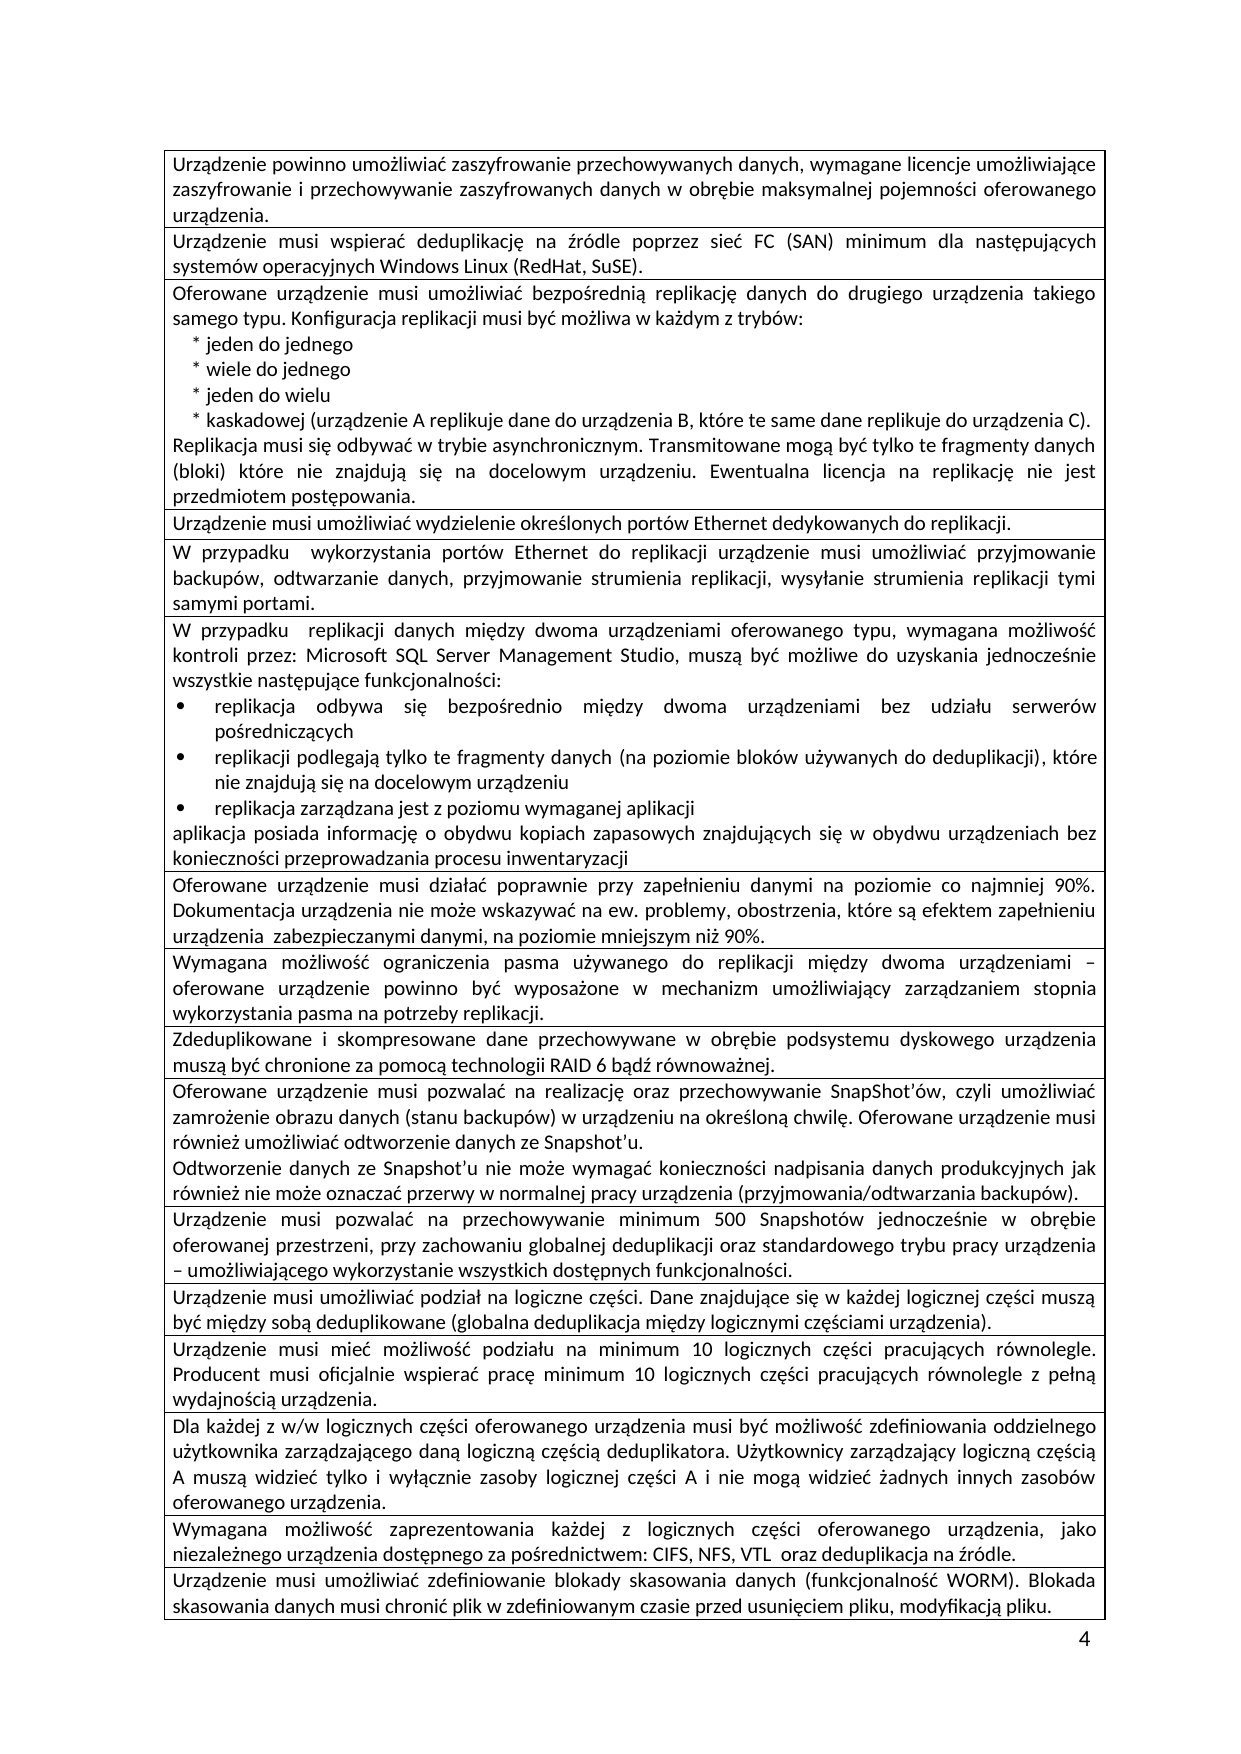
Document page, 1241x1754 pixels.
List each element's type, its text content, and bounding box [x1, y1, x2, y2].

table_cell Urządzenie musi mieć możliwość podziału na minimum 10 logicznych części pracujących równolegle. Producent musi oficjalnie wspierać pracę minimum 10 logicznych części pracujących równolegle z pełną wydajnością urządzenia. [165, 1336, 1104, 1412]
table_cell W przypadku replikacji danych między dwoma urządzeniami oferowanego typu, wymagana możliwość kontroli przez: Microsoft SQL Server Management Studio, muszą być możliwe do uzyskania jednocześnie wszystkie następujące funkcjonalności: replikacja odbywa się bezpośrednio między dwoma urządzeniami bez udziału serwerów pośredniczących replikacji podlegają tylko te fragmenty danych (na poziomie bloków używanych do deduplikacji), które nie znajdują się na docelowym urządzeniu replikacja zarządzana jest z poziomu wymaganej aplikacji aplikacja posiada informację o obydwu kopiach zapasowych znajdujących się w obydwu urządzeniach bez konieczności przeprowadzania procesu inwentaryzacji [165, 617, 1104, 871]
table_cell Urządzenie musi wspierać deduplikację na źródle poprzez sieć FC (SAN) minimum dla następujących systemów operacyjnych Windows Linux (RedHat, SuSE). [165, 228, 1104, 279]
table_cell Urządzenie powinno umożliwiać zaszyfrowanie przechowywanych danych, wymagane licencje umożliwiające zaszyfrowanie i przechowywanie zaszyfrowanych danych w obrębie maksymalnej pojemności oferowanego urządzenia. [165, 151, 1104, 227]
table_cell Oferowane urządzenie musi umożliwiać bezpośrednią replikację danych do drugiego urządzenia takiego samego typu. Konfiguracja replikacji musi być możliwa w każdym z trybów: * jeden do jednego * wiele do jednego * jeden do wielu * kaskadowej (urządzenie A replikuje dane do urządzenia B, które te same dane replikuje do urządzenia C). Replikacja musi się odbywać w trybie asynchronicznym. Transmitowane mogą być tylko te fragmenty danych (bloki) które nie znajdują się na docelowym urządzeniu. Ewentualna licencja na replikację nie jest przedmiotem postępowania. [165, 280, 1104, 509]
table_cell Urządzenie musi umożliwiać wydzielenie określonych portów Ethernet dedykowanych do replikacji. [165, 510, 1104, 538]
table_cell Wymagana możliwość zaprezentowania każdej z logicznych części oferowanego urządzenia, jako niezależnego urządzenia dostępnego za pośrednictwem: CIFS, NFS, VTL oraz deduplikacja na źródle. [165, 1516, 1104, 1567]
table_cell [165, 1568, 1104, 1618]
table_cell Wymagana możliwość ograniczenia pasma używanego do replikacji między dwoma urządzeniami – oferowane urządzenie powinno być wyposażone w mechanizm umożliwiający zarządzaniem stopnia wykorzystania pasma na potrzeby replikacji. [165, 949, 1104, 1026]
table_cell Zdeduplikowane i skompresowane dane przechowywane w obrębie podsystemu dyskowego urządzenia muszą być chronione za pomocą technologii RAID 6 bądź równoważnej. [165, 1027, 1104, 1077]
table_cell Oferowane urządzenie musi działać poprawnie przy zapełnieniu danymi na poziomie co najmniej 90%. Dokumentacja urządzenia nie może wskazywać na ew. problemy, obostrzenia, które są efektem zapełnieniu urządzenia zabezpieczanymi danymi, na poziomie mniejszym niż 90%. [165, 872, 1104, 948]
table_cell Urządzenie musi pozwalać na przechowywanie minimum 500 Snapshotów jednocześnie w obrębie oferowanej przestrzeni, przy zachowaniu globalnej deduplikacji oraz standardowego trybu pracy urządzenia – umożliwiającego wykorzystanie wszystkich dostępnych funkcjonalności. [165, 1207, 1104, 1283]
table_cell Dla każdej z w/w logicznych części oferowanego urządzenia musi być możliwość zdefiniowania oddzielnego użytkownika zarządzającego daną logiczną częścią deduplikatora. Użytkownicy zarządzający logiczną częścią A muszą widzieć tylko i wyłącznie zasoby logicznej części A i nie mogą widzieć żadnych innych zasobów oferowanego urządzenia. [165, 1413, 1104, 1515]
table_cell W przypadku wykorzystania portów Ethernet do replikacji urządzenie musi umożliwiać przyjmowanie backupów, odtwarzanie danych, przyjmowanie strumienia replikacji, wysyłanie strumienia replikacji tymi samymi portami. [165, 540, 1104, 616]
table_cell Urządzenie musi umożliwiać podział na logiczne części. Dane znajdujące się w każdej logicznej części muszą być między sobą deduplikowane (globalna deduplikacja między logicznymi częściami urządzenia). [165, 1284, 1104, 1335]
table_cell Oferowane urządzenie musi pozwalać na realizację oraz przechowywanie SnapShot’ów, czyli umożliwiać zamrożenie obrazu danych (stanu backupów) w urządzeniu na określoną chwilę. Oferowane urządzenie musi również umożliwiać odtworzenie danych ze Snapshot’u. Odtworzenie danych ze Snapshot’u nie może wymagać konieczności nadpisania danych produkcyjnych jak również nie może oznaczać przerwy w normalnej pracy urządzenia (przyjmowania/odtwarzania backupów). [165, 1079, 1104, 1206]
